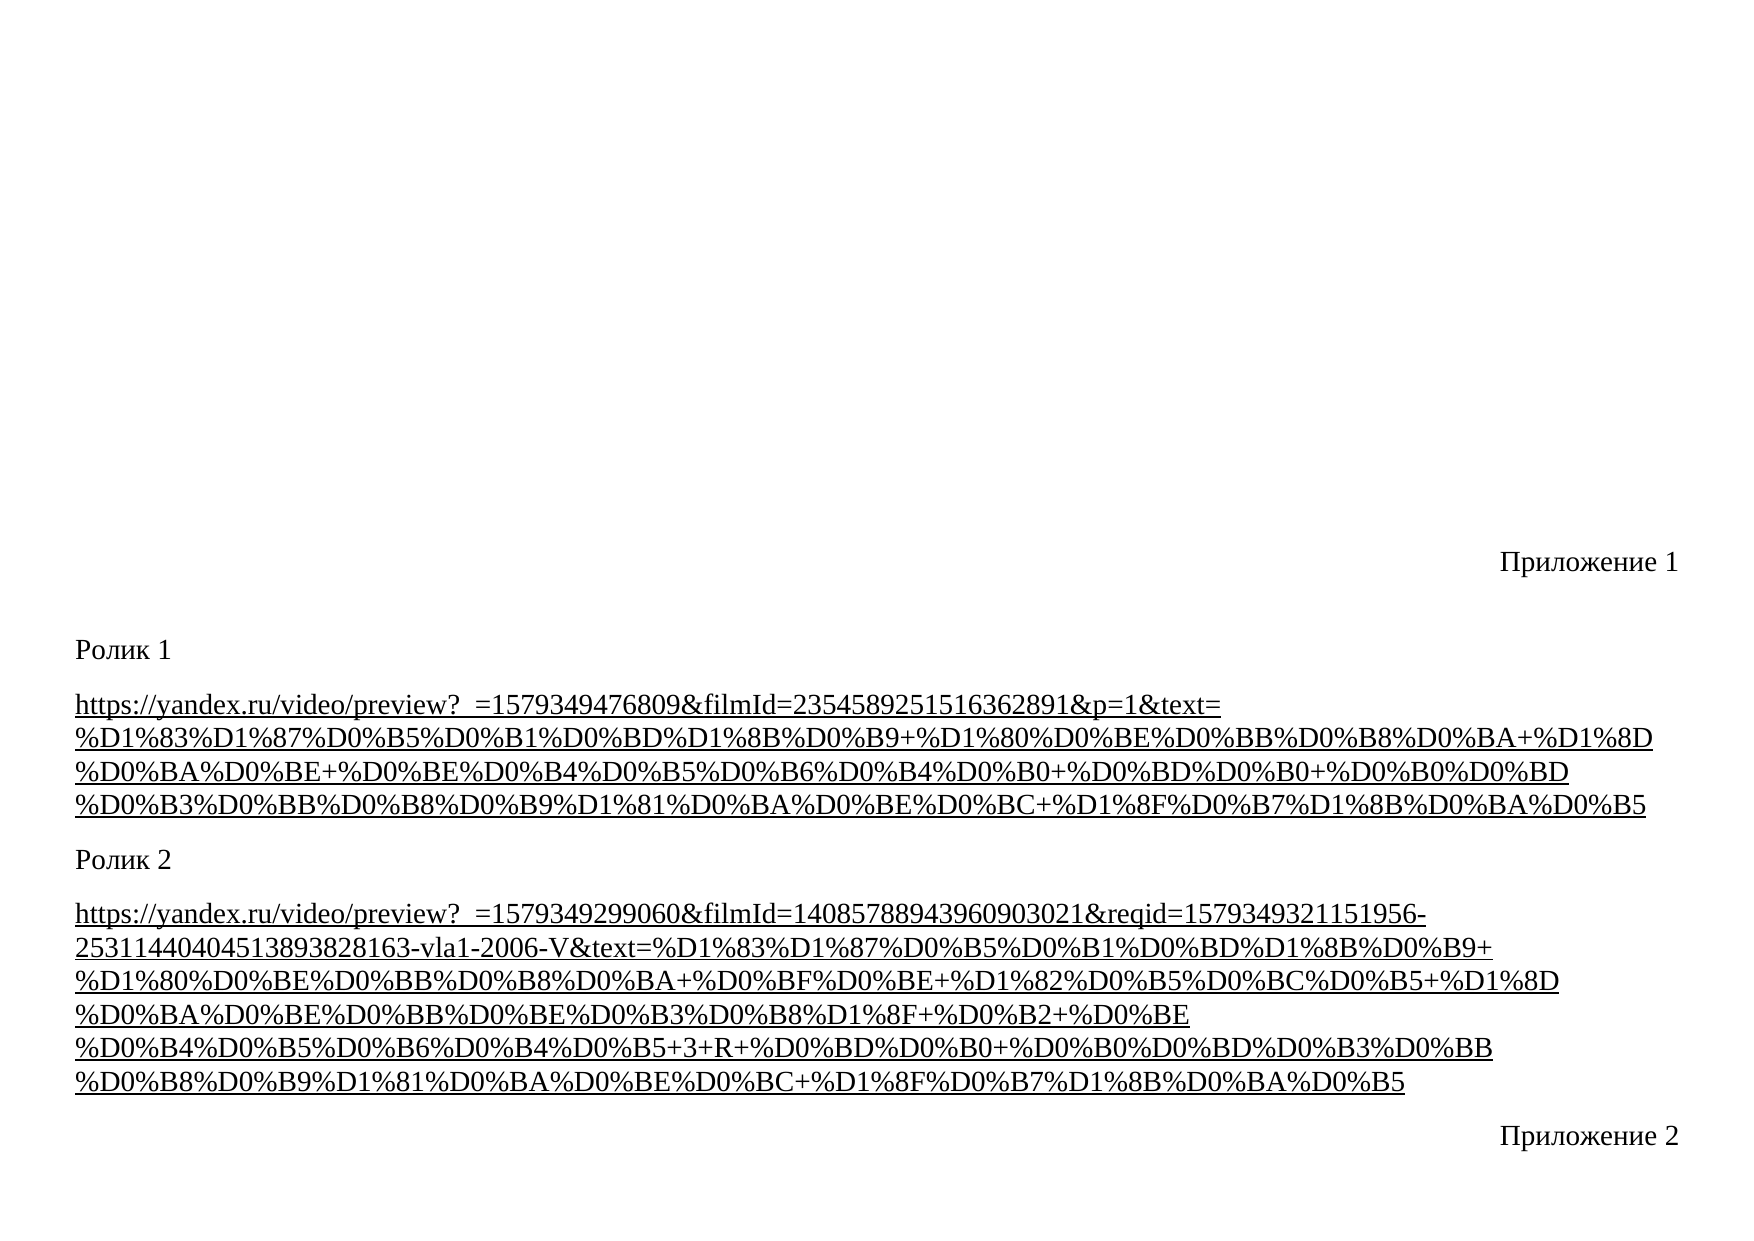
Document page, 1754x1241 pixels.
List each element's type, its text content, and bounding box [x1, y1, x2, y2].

text Приложение 2 [75, 1118, 1679, 1152]
text https://yandex.ru/video/preview?_=1579349476809&filmId=2354589251516362891&p=1&text=%D1%83%D1%87%D0%B5%D0%B1%D0%BD%D1%8B%D0%B9+%D1%80%D0%BE%D0%BB%D0%B8%D0%BA+%D1%8D%D0%BA%D0%BE+%D0%BE%D0%B4%D0%B5%D0%B6%D0%B4%D0%B0+%D0%BD%D0%B0+%D0%B0%D0%BD%D0%B3%D0%BB%D0%B8%D0%B9%D1%81%D0%BA%D0%BE%D0%BC+%D1%8F%D0%B7%D1%8B%D0%BA%D0%B5 [75, 687, 1679, 821]
text Ролик 2 [75, 842, 1679, 875]
text https://yandex.ru/video/preview?_=1579349299060&filmId=14085788943960903021&reqid=1579349321151956-25311440404513893828163-vla1-2006-V&text=%D1%83%D1%87%D0%B5%D0%B1%D0%BD%D1%8B%D0%B9+%D1%80%D0%BE%D0%BB%D0%B8%D0%BA+%D0%BF%D0%BE+%D1%82%D0%B5%D0%BC%D0%B5+%D1%8D%D0%BA%D0%BE%D0%BB%D0%BE%D0%B3%D0%B8%D1%8F+%D0%B2+%D0%BE%D0%B4%D0%B5%D0%B6%D0%B4%D0%B5+3+R+%D0%BD%D0%B0+%D0%B0%D0%BD%D0%B3%D0%BB%D0%B8%D0%B9%D1%81%D0%BA%D0%BE%D0%BC+%D1%8F%D0%B7%D1%8B%D0%BA%D0%B5 [75, 896, 1679, 1097]
text Приложение 1 [75, 544, 1679, 578]
text Ролик 1 [75, 599, 1679, 666]
